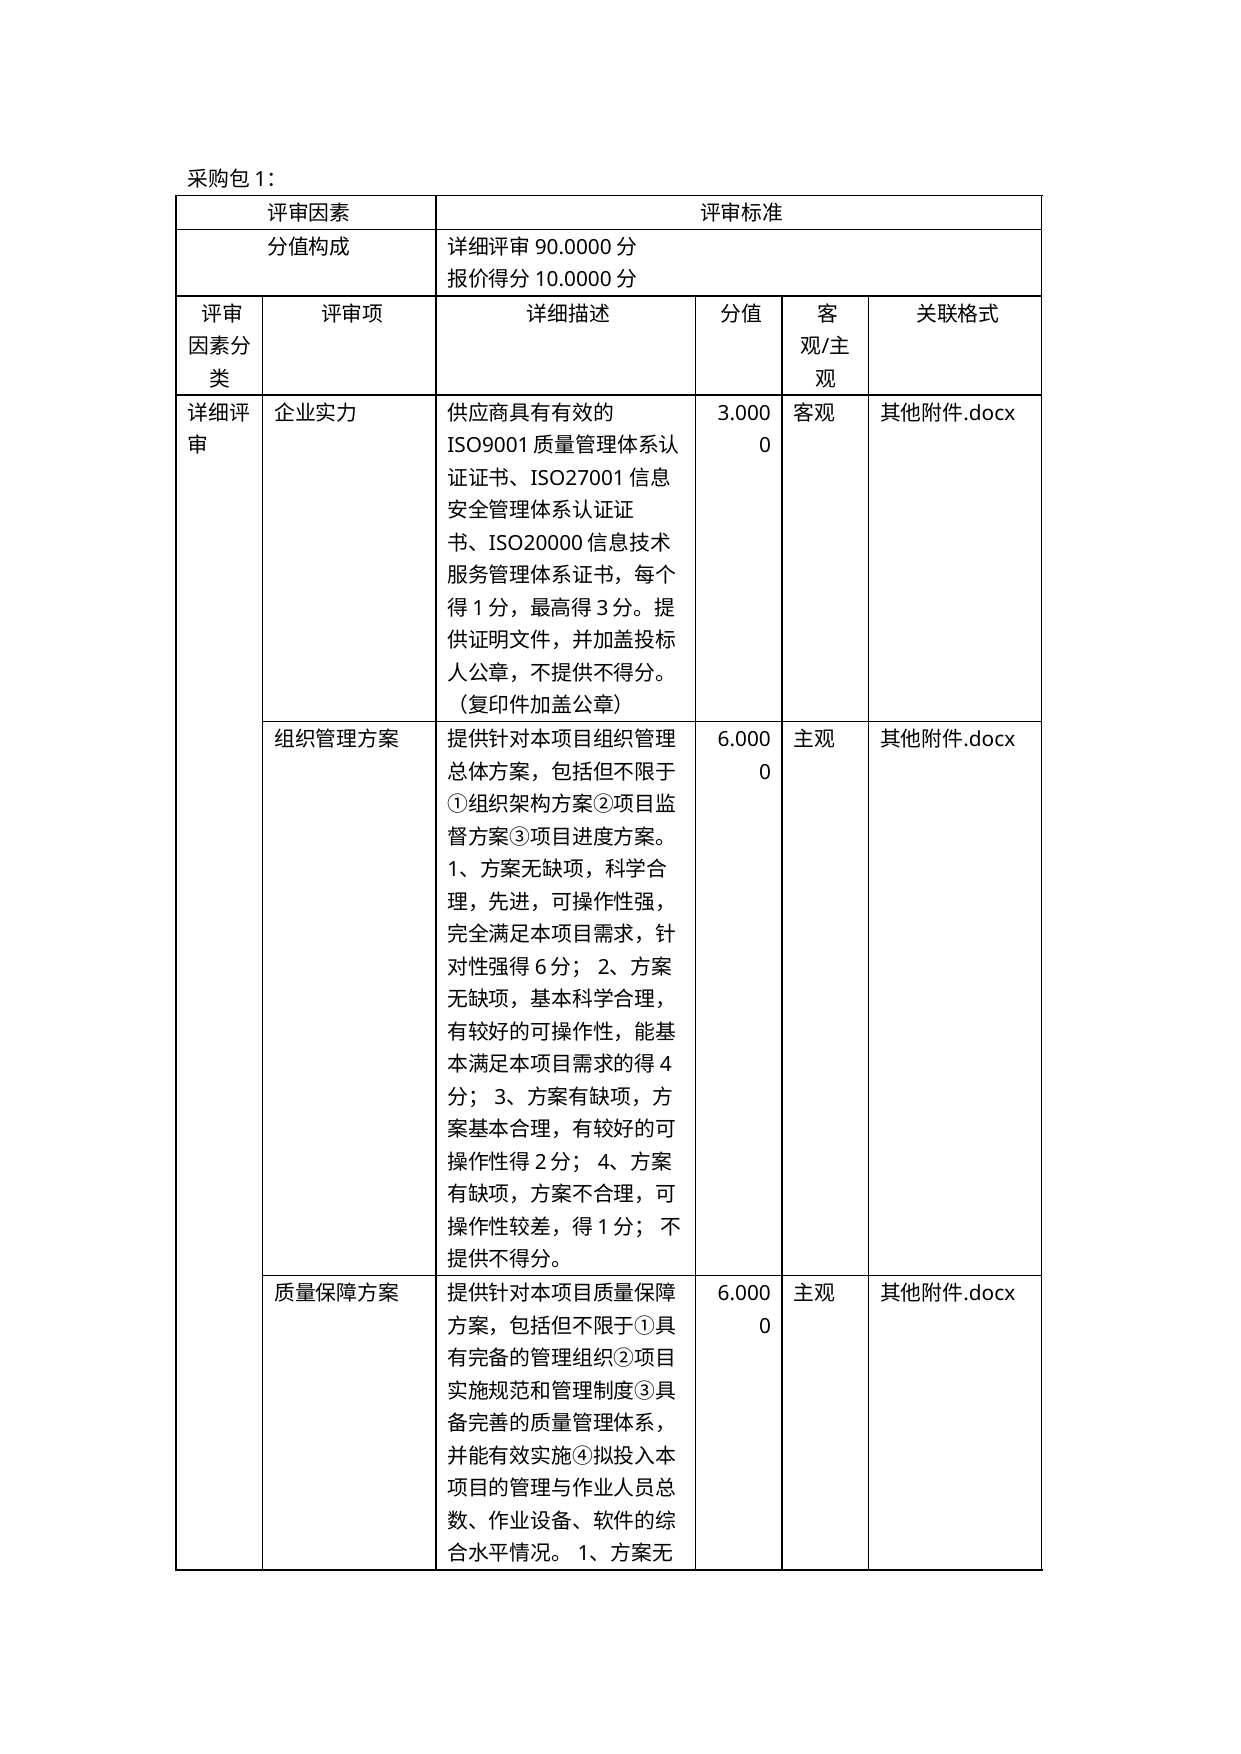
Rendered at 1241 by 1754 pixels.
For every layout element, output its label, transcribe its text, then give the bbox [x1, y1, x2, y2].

table_cell 其他附件.docx [869, 722, 1041, 1275]
table_cell 分值 [696, 297, 781, 394]
table_cell 分值构成 [177, 230, 435, 295]
table_cell 详细评审 [177, 396, 262, 1569]
table_cell 提供针对本项目组织管理总体方案，包括但不限于①组织架构方案②项目监督方案③项目进度方案。 1、方案无缺项，科学合理，先进，可操作性强，完全满足本项目需求，针对性强得6分； 2、方案无缺项，基本科学合理，有较好的可操作性，能基本满足本项目需求的得4分； 3、方案有缺项，方案基本合理，有较好的可操作性得2分； 4、方案有缺项，方案不合理，可操作性较差，得1分； 不提供不得分。 [437, 722, 695, 1275]
table_cell 评审因素分类 [177, 297, 262, 394]
table_cell 其他附件.docx [869, 1276, 1041, 1569]
table_cell 企业实力 [263, 396, 435, 721]
table_header 评审标准 [437, 196, 1041, 228]
table_cell 组织管理方案 [263, 722, 435, 1275]
table_cell 详细评审90.0000分 报价得分10.0000分 [437, 230, 1041, 295]
table_cell 主观 [783, 1276, 868, 1569]
table_cell 客观 [783, 396, 868, 721]
table_cell 质量保障方案 [263, 1276, 435, 1569]
table_cell 主观 [783, 722, 868, 1275]
table_cell 评审项 [263, 297, 435, 394]
table_cell 供应商具有有效的ISO9001质量管理体系认证证书、ISO27001信息安全管理体系认证证书、ISO20000信息技术服务管理体系证书，每个得1分，最高得3分。提供证明文件，并加盖投标人公章，不提供不得分。（复印件加盖公章） [437, 396, 695, 721]
table_cell 6.0000 [696, 1276, 781, 1569]
table_cell 详细描述 [437, 297, 695, 394]
table_header 评审因素 [177, 196, 435, 228]
table_cell 6.0000 [696, 722, 781, 1275]
table_cell 其他附件.docx [869, 396, 1041, 721]
text 采购包1： [187, 162, 1053, 194]
table_cell 3.0000 [696, 396, 781, 721]
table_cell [437, 1276, 695, 1569]
table_cell 客观/主观 [783, 297, 868, 394]
table_cell 关联格式 [869, 297, 1041, 394]
